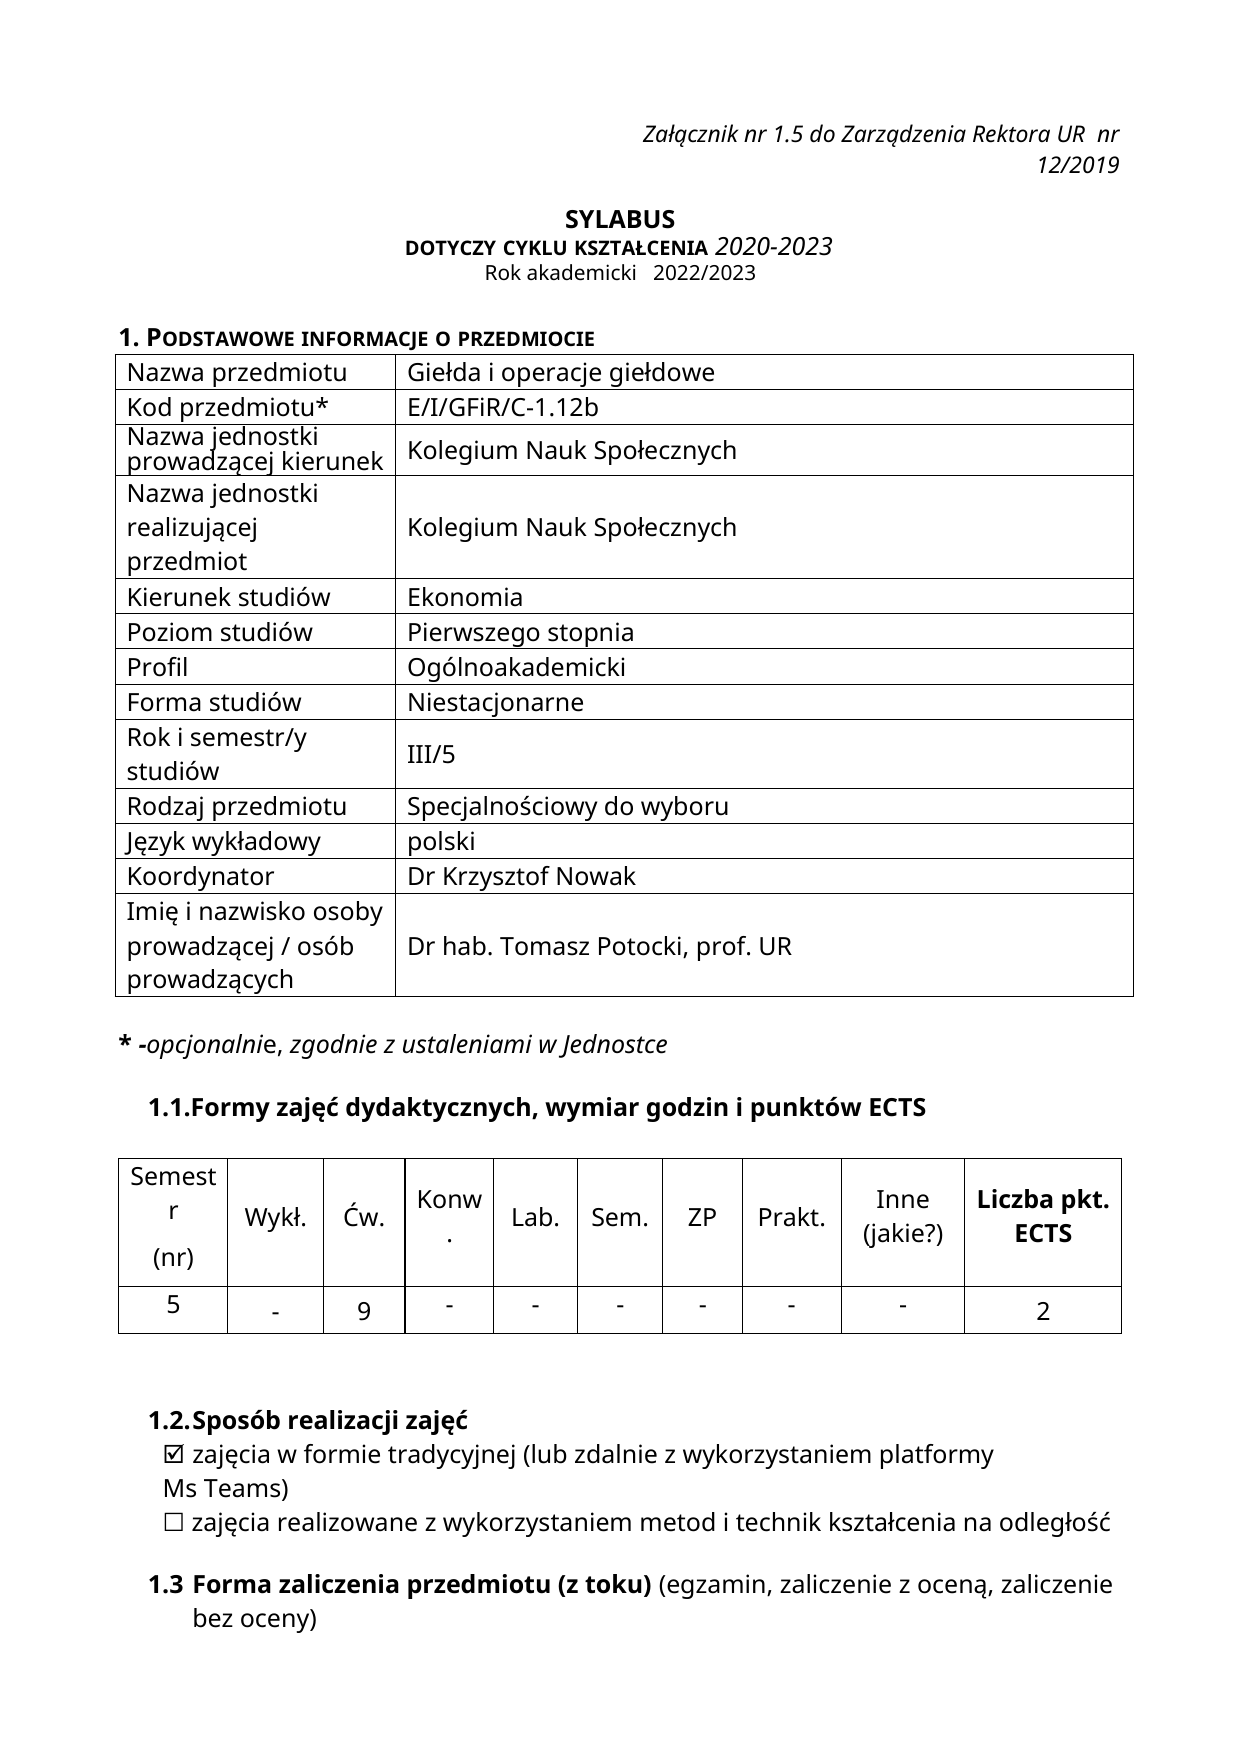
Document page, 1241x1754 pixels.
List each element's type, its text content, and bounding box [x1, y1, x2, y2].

table_header Semestr (nr) [119, 1159, 227, 1286]
text 1.1.Formy zajęć dydaktycznych, wymiar godzin i punktów ECTS [148, 1090, 1122, 1124]
text 1.2. Sposób realizacji zajęć [148, 1402, 1122, 1436]
table_cell Ogólnoakademicki [396, 649, 1133, 683]
table_cell Poziom studiów [116, 614, 395, 648]
table_cell Forma studiów [116, 685, 395, 718]
table_cell Dr Krzysztof Nowak [396, 859, 1133, 893]
table_cell E/I/GFiR/C-1.12b [396, 390, 1133, 424]
table_header Ćw. [324, 1159, 404, 1286]
table_header Giełda i operacje giełdowe [396, 355, 1133, 389]
text Załącznik nr 1.5 do Zarządzenia Rektora UR nr 12/2019 [118, 118, 1122, 181]
table_cell - [494, 1287, 577, 1333]
table_cell 9 [324, 1287, 404, 1333]
table_cell - [578, 1287, 662, 1333]
table_cell Język wykładowy [116, 824, 395, 858]
table_header Wykł. [228, 1159, 323, 1286]
table_header Prakt. [743, 1159, 841, 1286]
table_cell Kierunek studiów [116, 579, 395, 613]
table_header Lab. [494, 1159, 577, 1286]
table_header Inne (jakie?) [842, 1159, 964, 1286]
table_cell - [406, 1287, 493, 1333]
table_cell Ekonomia [396, 579, 1133, 613]
text zajęcia w formie tradycyjnej (lub zdalnie z wykorzystaniem platformy Ms Teams) [162, 1436, 1122, 1504]
table_cell Imię i nazwisko osoby prowadzącej / osób prowadzących [116, 894, 395, 996]
table_header Konw. [406, 1159, 493, 1286]
table_cell 2 [965, 1287, 1121, 1333]
table_cell Koordynator [116, 859, 395, 893]
table_cell polski [396, 824, 1133, 858]
table_cell Profil [116, 649, 395, 683]
text SYLABUS [118, 201, 1122, 236]
text * -opcjonalnie, zgodnie z ustaleniami w Jednostce [118, 1026, 1122, 1061]
text 1. Podstawowe informacje o przedmiocie [118, 319, 1122, 354]
table_cell III/5 [396, 720, 1133, 788]
table_cell Nazwa jednostki realizującej przedmiot [116, 476, 395, 578]
table_header Sem. [578, 1159, 662, 1286]
table_cell Niestacjonarne [396, 685, 1133, 718]
table_cell - [663, 1287, 742, 1333]
table_cell Rok i semestr/y studiów [116, 720, 395, 788]
table_header Liczba pkt. ECTS [965, 1159, 1121, 1286]
table_cell Rodzaj przedmiotu [116, 789, 395, 823]
table_cell Pierwszego stopnia [396, 614, 1133, 648]
text ☐ zajęcia realizowane z wykorzystaniem metod i technik kształcenia na odległość [162, 1504, 1122, 1539]
table_cell Kod przedmiotu* [116, 390, 395, 424]
table_cell Kolegium Nauk Społecznych [396, 476, 1133, 578]
table_cell Dr hab. Tomasz Potocki, prof. UR [396, 894, 1133, 996]
table_cell - [842, 1287, 964, 1333]
table_cell Nazwa jednostki prowadzącej kierunek [116, 425, 395, 475]
table_cell 5 [119, 1287, 227, 1333]
table_header Nazwa przedmiotu [116, 355, 395, 389]
text dotyczy cyklu kształcenia 2020-2023 [118, 236, 1122, 261]
table_cell - [743, 1287, 841, 1333]
table_cell Kolegium Nauk Społecznych [396, 425, 1133, 475]
text 1.3 Forma zaliczenia przedmiotu (z toku) (egzamin, zaliczenie z oceną, zaliczenie bez oceny) [148, 1567, 1122, 1635]
text Rok akademicki 2022/2023 [118, 261, 1122, 286]
table_cell - [228, 1287, 323, 1333]
table_header ZP [663, 1159, 742, 1286]
table_cell Specjalnościowy do wyboru [396, 789, 1133, 823]
